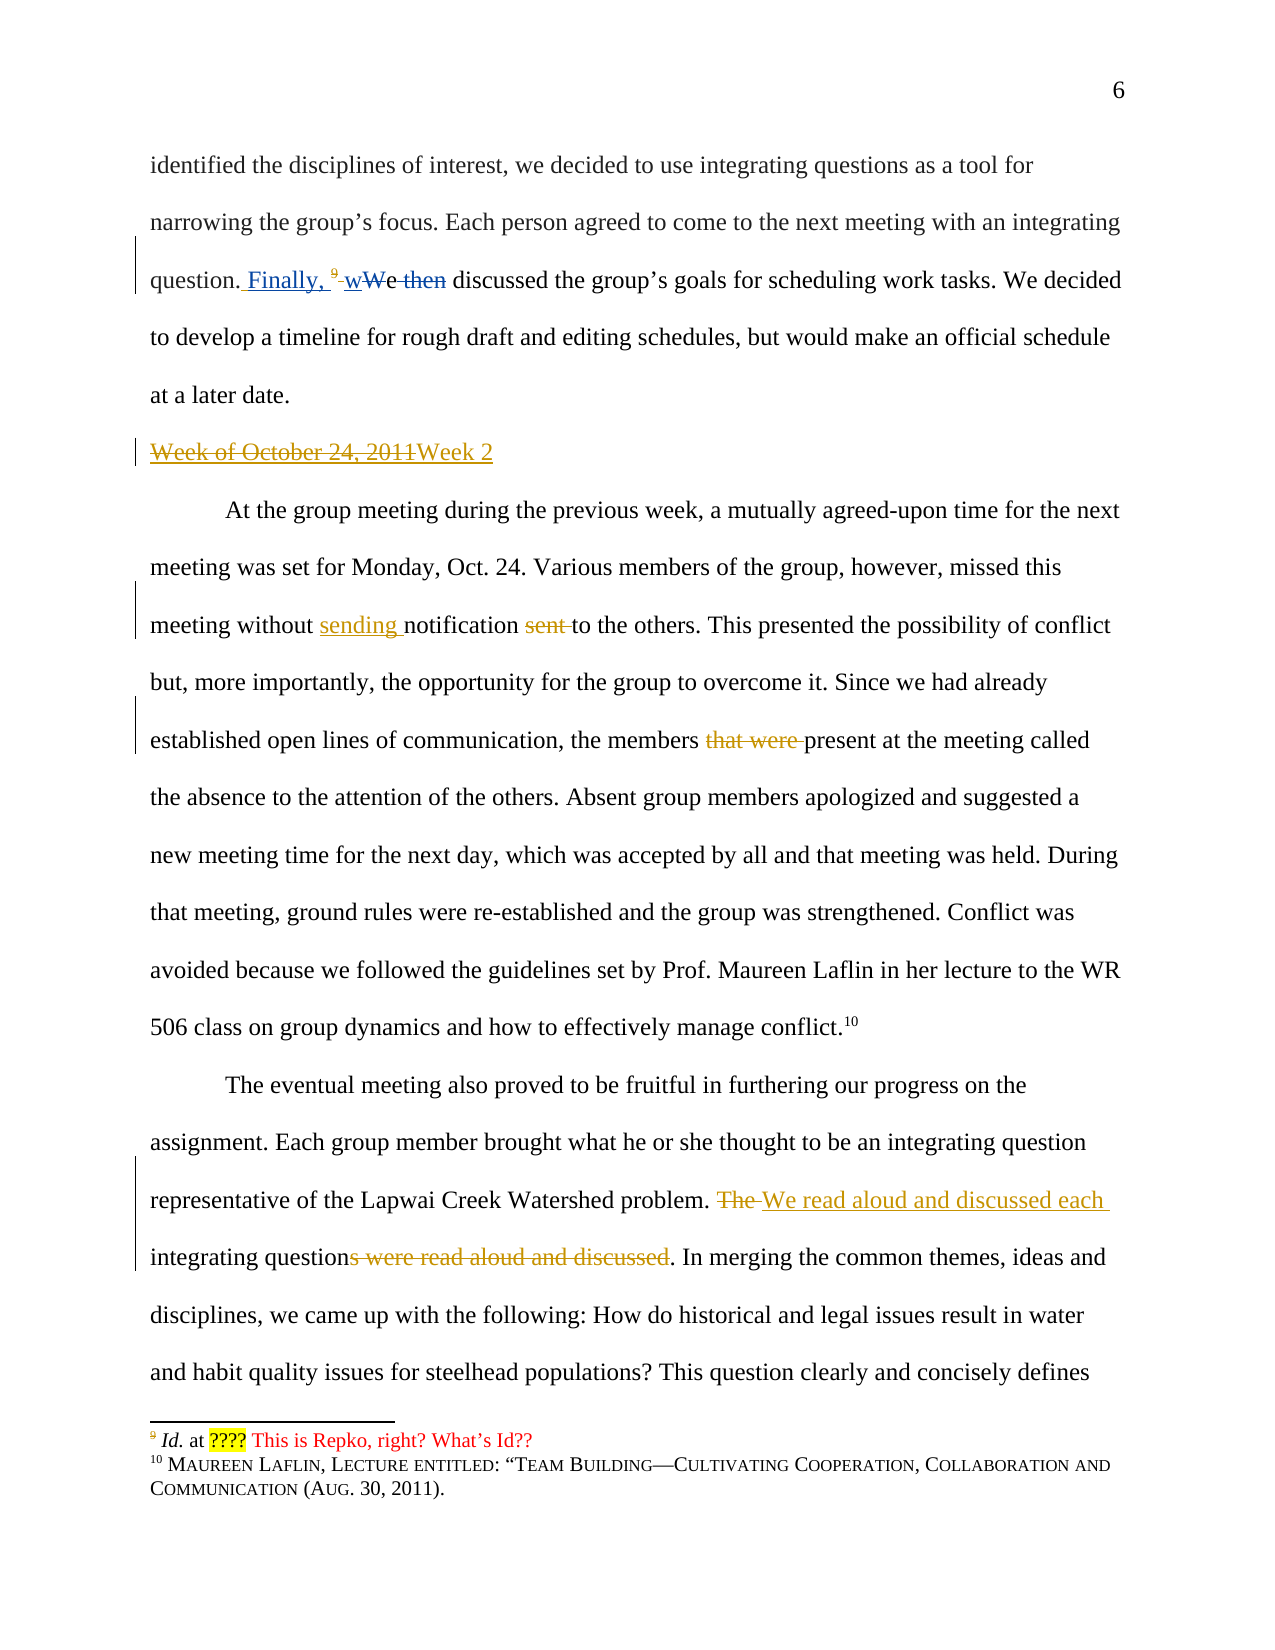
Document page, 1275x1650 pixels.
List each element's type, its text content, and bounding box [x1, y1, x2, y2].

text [150, 150, 1125, 409]
text At the group meeting during the previous week, a mutually agreed-upon time for the next meeting was set for Monday, Oct. 24. Various members of the group, however, missed this meeting without notification to the others. This presented the possibility of conflict but, more importantly, the opportunity for the group to overcome it. Since we had already established open lines of communication, the members present at the meeting called the absence to the attention of the others. Absent group members apologized and suggested a new meeting time for the next day, which was accepted by all and that meeting was held. During that meeting, ground rules were re-established and the group was strengthened. Conflict was avoided because we followed the guidelines set by Prof. Maureen Laflin in her lecture to the WR 506 class on group dynamics and how to effectively manage conflict. [150, 495, 1125, 1041]
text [150, 1070, 1125, 1386]
